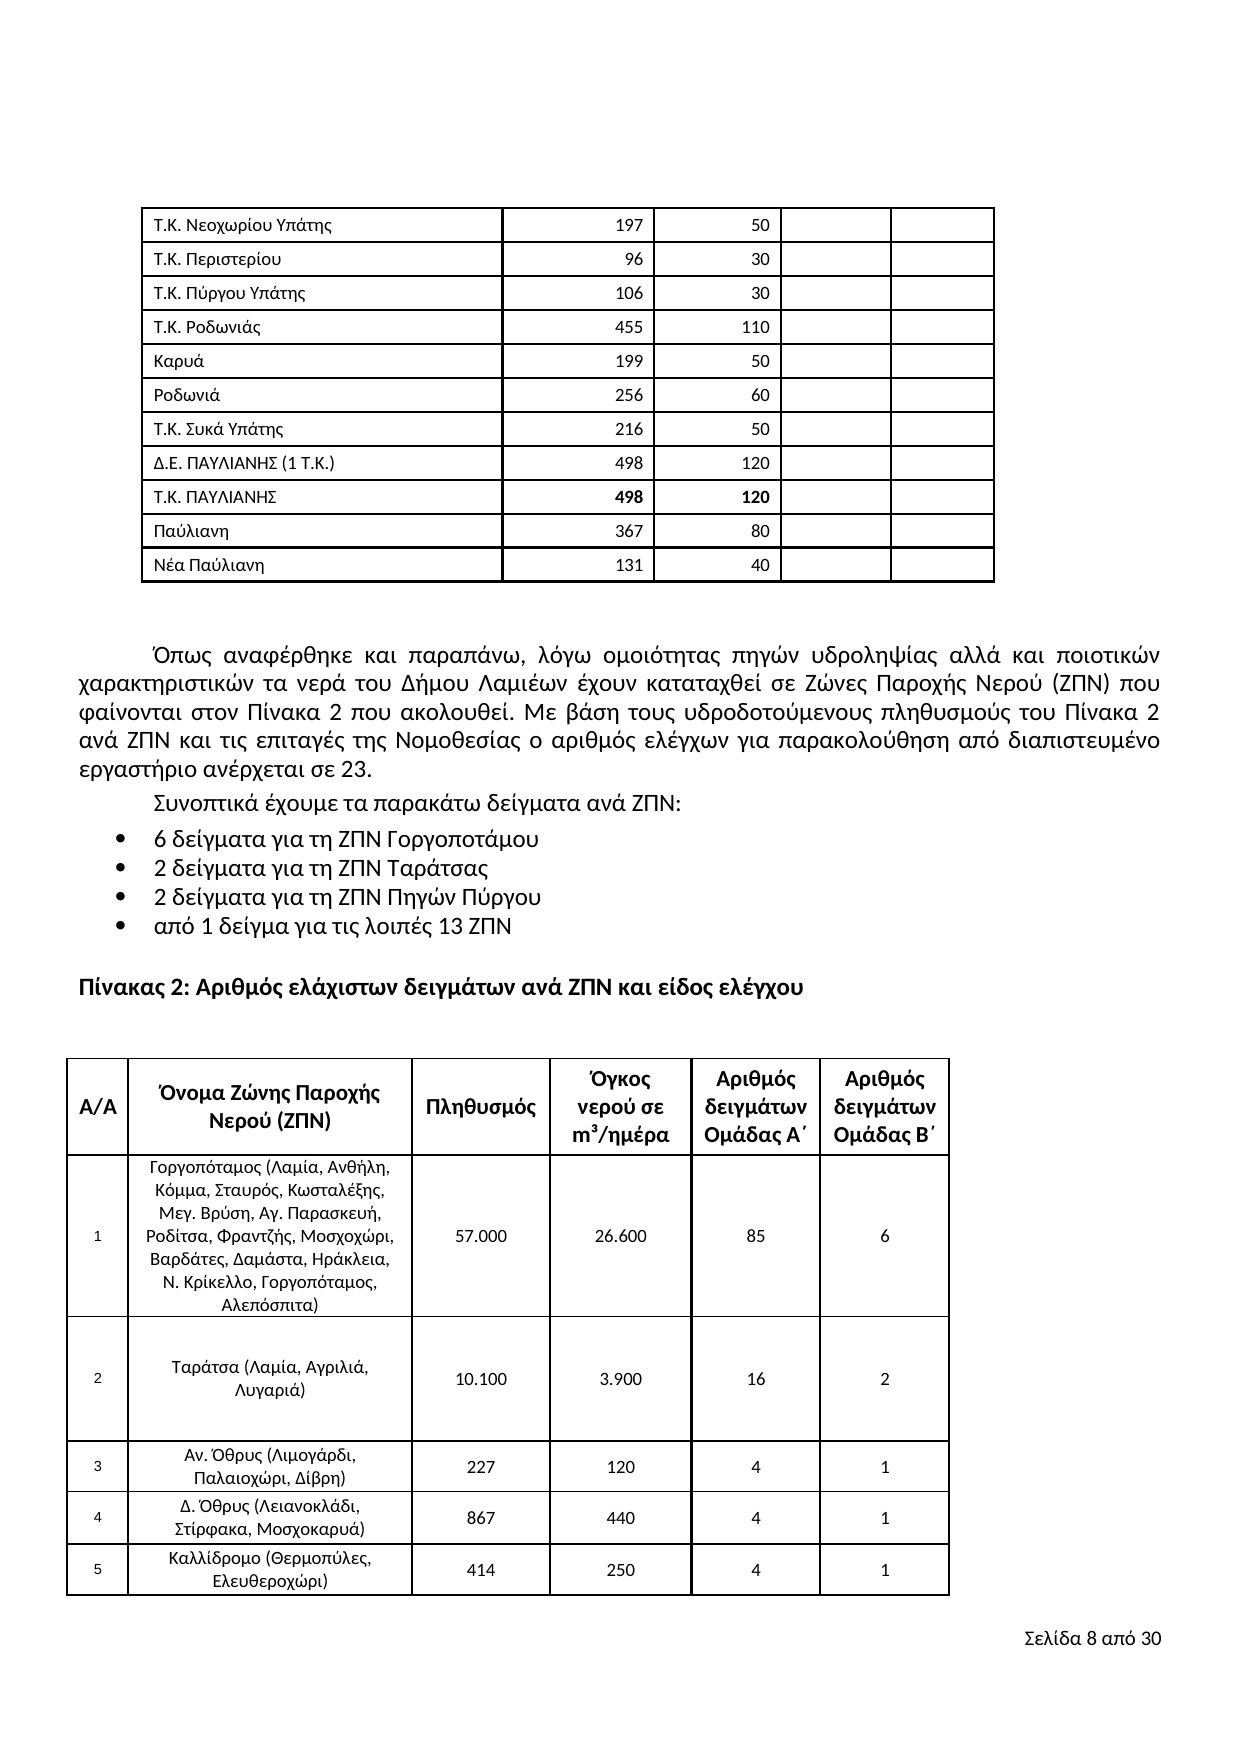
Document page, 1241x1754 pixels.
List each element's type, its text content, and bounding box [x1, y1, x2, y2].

table_cell Ταράτσα (Λαμία, Αγριλιά, Λυγαριά) [129, 1317, 411, 1439]
table_cell Τ.Κ. Περιστερίου [143, 243, 501, 275]
table_cell 26.600 [551, 1156, 690, 1316]
table_cell 96 [504, 243, 653, 275]
table_cell 498 [504, 481, 653, 512]
table_cell 2 [68, 1317, 127, 1439]
table_cell Τ.Κ. ΠΑΥΛΙΑΝΗΣ [143, 481, 501, 512]
table_cell Παύλιανη [143, 515, 501, 546]
table_cell 1 [821, 1545, 948, 1594]
table_cell 498 [504, 447, 653, 478]
table_cell 250 [551, 1545, 690, 1594]
table_cell 40 [655, 549, 780, 580]
table_cell 227 [413, 1442, 549, 1491]
table_cell Γοργοπόταμος (Λαμία, Ανθήλη, Κόμμα, Σταυρός, Κωσταλέξης, Μεγ. Βρύση, Αγ. Παρασκευή, Ροδίτσα, Φραντζής, Μοσχοχώρι, Βαρδάτες, Δαμάστα, Ηράκλεια, Ν. Κρίκελλο, Γοργοπόταμος, Αλεπόσπιτα) [129, 1156, 411, 1316]
table_cell 199 [504, 345, 653, 377]
table_cell Καλλίδρομο (Θερμοπύλες, Ελευθεροχώρι) [129, 1545, 411, 1594]
table_header Α/Α [68, 1059, 127, 1153]
table_cell [782, 209, 890, 241]
table_cell 414 [413, 1545, 549, 1594]
table_header Όνομα Ζώνης Παροχής Νερού (ΖΠΝ) [129, 1059, 411, 1153]
table_cell 120 [551, 1442, 690, 1491]
text Συνοπτικά έχουμε τα παρακάτω δείγματα ανά ΖΠΝ: [78, 789, 1162, 817]
table_cell Δ.Ε. ΠΑΥΛΙΑΝΗΣ (1 Τ.Κ.) [143, 447, 501, 478]
table_cell [892, 549, 993, 580]
table_cell [782, 549, 890, 580]
table_cell 216 [504, 413, 653, 444]
table_cell [892, 345, 993, 377]
table_cell [782, 379, 890, 411]
table_cell 16 [693, 1317, 819, 1439]
list 2 δείγματα για τη ΖΠΝ Ταράτσας [116, 854, 1162, 883]
table_cell 4 [693, 1492, 819, 1543]
table_header Όγκος νερού σε m³/ημέρα [551, 1059, 690, 1153]
table_cell 50 [655, 209, 780, 241]
table_cell [892, 209, 993, 241]
table_header Αριθμός δειγμάτων Ομάδας Α΄ [693, 1059, 819, 1153]
table_cell [892, 243, 993, 275]
table_cell [892, 481, 993, 512]
table_cell [782, 311, 890, 343]
table_cell [782, 345, 890, 377]
text Όπως αναφέρθηκε και παραπάνω, λόγω ομοιότητας πηγών υδροληψίας αλλά και ποιοτικών χαρακτηριστικών τα νερά του Δήμου Λαμιέων έχουν καταταχθεί σε Ζώνες Παροχής Νερού (ΖΠΝ) που φαίνονται στον Πίνακα 2 που ακολουθεί. Με βάση τους υδροδοτούμενους πληθυσμούς του Πίνακα 2 ανά ΖΠΝ και τις επιταγές της Νομοθεσίας ο αριθμός ελέγχων για παρακολούθηση από διαπιστευμένο εργαστήριο ανέρχεται σε 23. [78, 640, 1162, 783]
table_cell 2 [821, 1317, 948, 1439]
table_cell [782, 447, 890, 478]
table_cell Νέα Παύλιανη [143, 549, 501, 580]
table_cell 4 [693, 1545, 819, 1594]
table_cell [892, 277, 993, 309]
table_cell 120 [655, 447, 780, 478]
table_cell 3.900 [551, 1317, 690, 1439]
table_cell 256 [504, 379, 653, 411]
table_cell Ροδωνιά [143, 379, 501, 411]
text Πίνακας 2: Αριθμός ελάχιστων δειγμάτων ανά ΖΠΝ και είδος ελέγχου [78, 971, 1162, 1002]
table_cell [892, 379, 993, 411]
table_cell 10.100 [413, 1317, 549, 1439]
table_cell 5 [68, 1545, 127, 1594]
table_cell Καρυά [143, 345, 501, 377]
table_cell [782, 413, 890, 444]
table_cell 57.000 [413, 1156, 549, 1316]
table_cell 80 [655, 515, 780, 546]
table_cell 867 [413, 1492, 549, 1543]
table_cell 131 [504, 549, 653, 580]
table_cell Τ.Κ. Πύργου Υπάτης [143, 277, 501, 309]
table_cell Τ.Κ. Συκά Υπάτης [143, 413, 501, 444]
table_cell 30 [655, 277, 780, 309]
table_cell 455 [504, 311, 653, 343]
table_header Πληθυσμός [413, 1059, 549, 1153]
table_cell [892, 413, 993, 444]
table_cell [892, 447, 993, 478]
table_cell 367 [504, 515, 653, 546]
table_cell 120 [655, 481, 780, 512]
table_cell Τ.Κ. Ροδωνιάς [143, 311, 501, 343]
table_cell [782, 515, 890, 546]
table_cell [892, 515, 993, 546]
table_cell [892, 311, 993, 343]
table_cell [782, 277, 890, 309]
table_cell 440 [551, 1492, 690, 1543]
table_cell 1 [821, 1442, 948, 1491]
list 2 δείγματα για τη ΖΠΝ Πηγών Πύργου [116, 883, 1162, 912]
list από 1 δείγμα για τις λοιπές 13 ΖΠΝ [116, 912, 1162, 941]
table_cell 3 [68, 1442, 127, 1491]
table_header Αριθμός δειγμάτων Ομάδας Β΄ [821, 1059, 948, 1153]
table_cell [782, 481, 890, 512]
table_cell 106 [504, 277, 653, 309]
table_cell 50 [655, 345, 780, 377]
table_cell 4 [693, 1442, 819, 1491]
table_cell 6 [821, 1156, 948, 1316]
table_cell 110 [655, 311, 780, 343]
table_cell 85 [693, 1156, 819, 1316]
table_cell 50 [655, 413, 780, 444]
list 6 δείγματα για τη ΖΠΝ Γοργοποτάμου [116, 825, 1162, 854]
table_cell Αν. Όθρυς (Λιμογάρδι, Παλαιοχώρι, Δίβρη) [129, 1442, 411, 1491]
table_cell [782, 243, 890, 275]
table_cell 60 [655, 379, 780, 411]
table_cell Δ. Όθρυς (Λειανοκλάδι, Στίρφακα, Μοσχοκαρυά) [129, 1492, 411, 1543]
table_cell 197 [504, 209, 653, 241]
table_cell 1 [821, 1492, 948, 1543]
table_cell 4 [68, 1492, 127, 1543]
table_cell 1 [68, 1156, 127, 1316]
table_cell Τ.Κ. Νεοχωρίου Υπάτης [143, 209, 501, 241]
table_cell 30 [655, 243, 780, 275]
